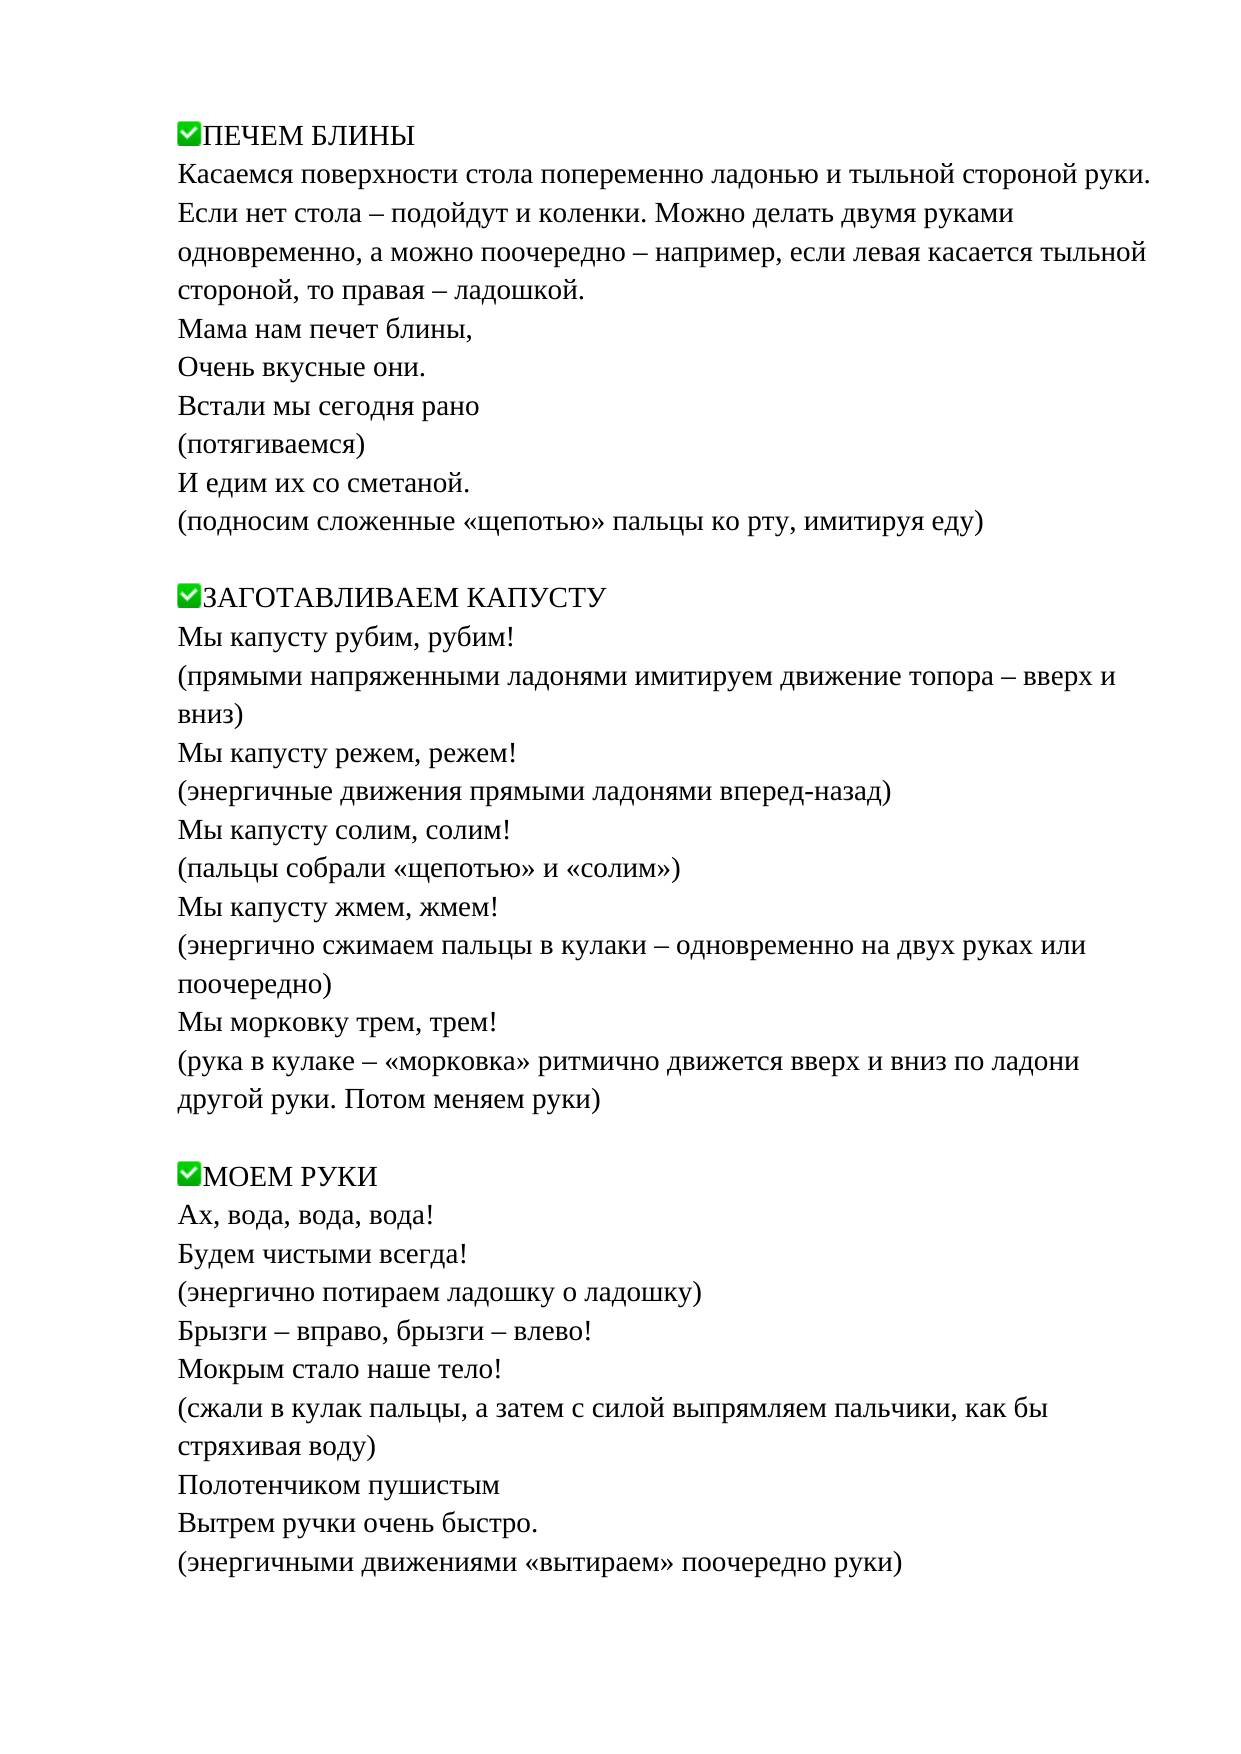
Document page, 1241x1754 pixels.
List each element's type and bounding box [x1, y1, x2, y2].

picture [177, 120, 203, 146]
text [177, 118, 1152, 1616]
picture [177, 582, 203, 608]
picture [177, 1161, 203, 1186]
